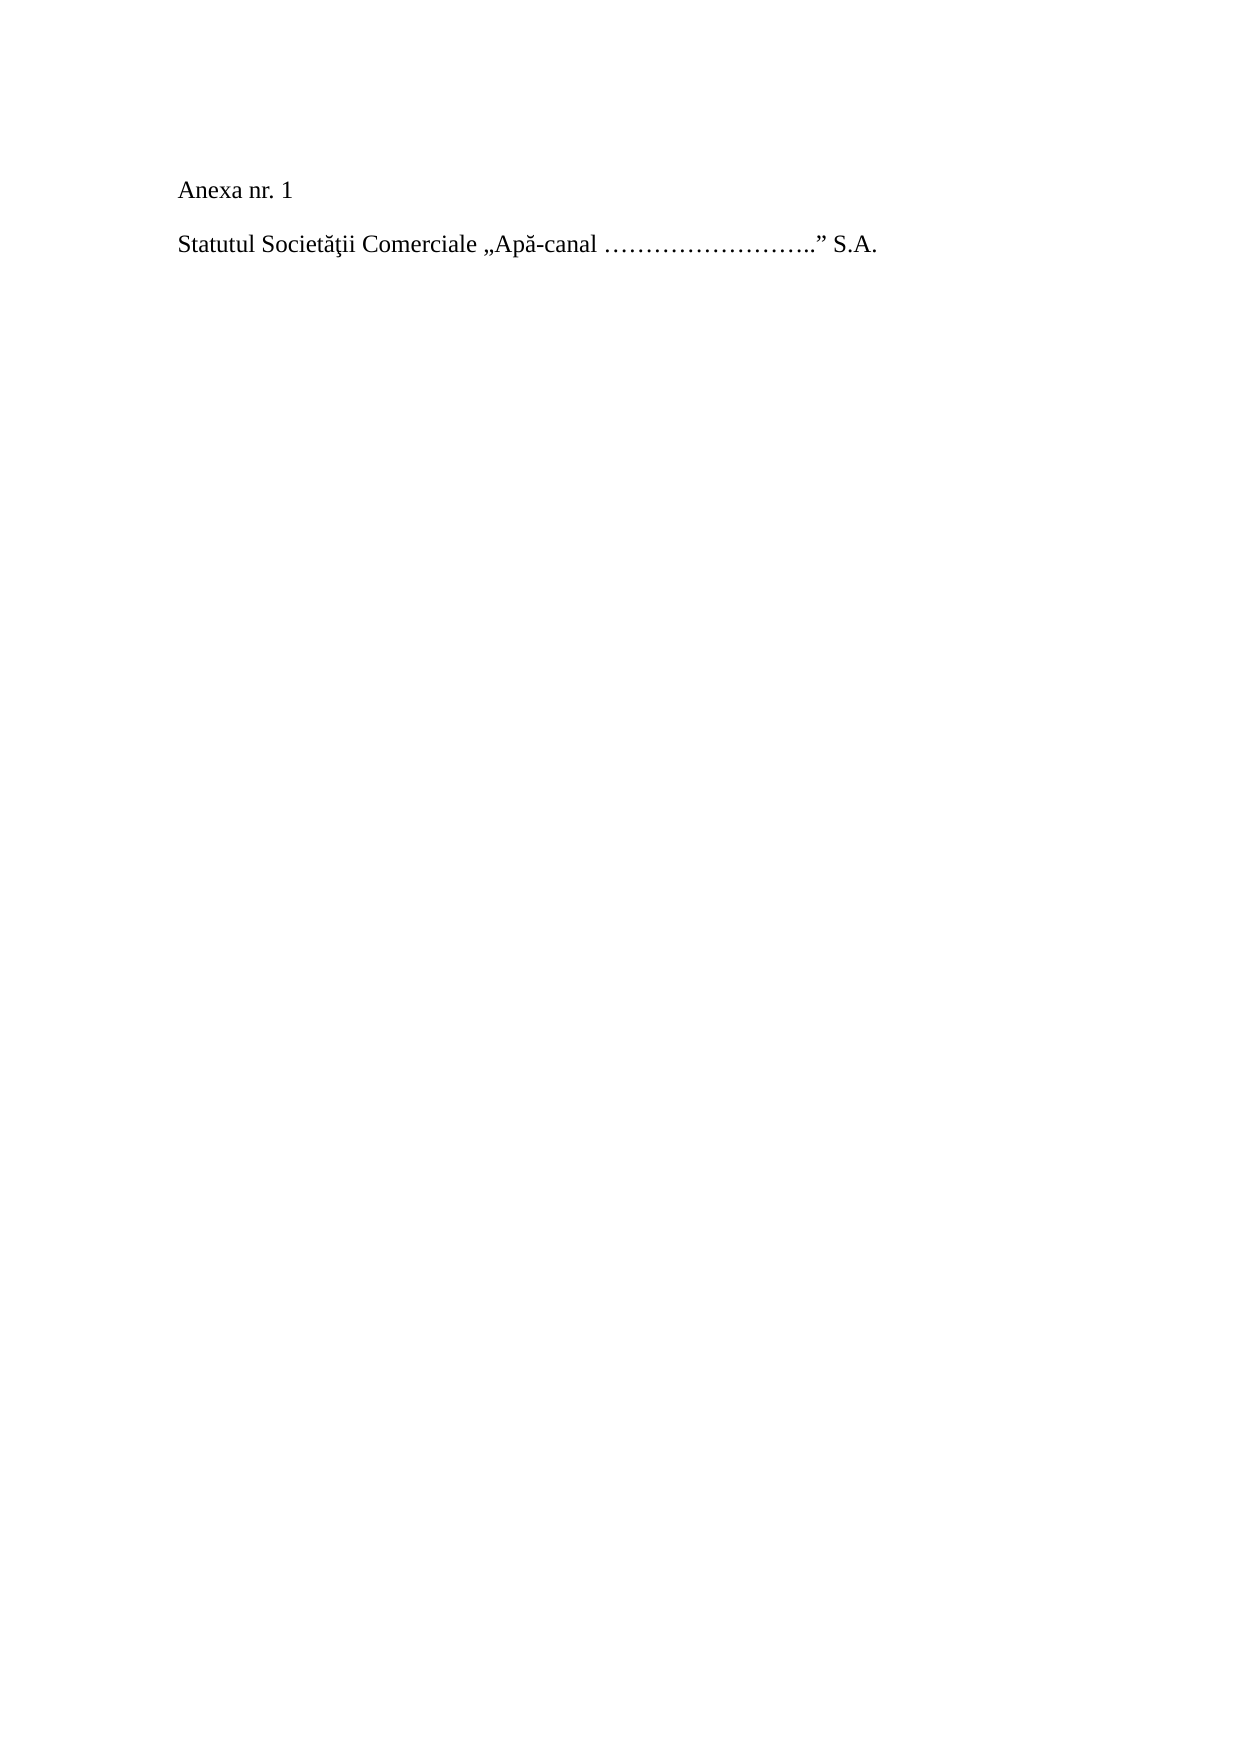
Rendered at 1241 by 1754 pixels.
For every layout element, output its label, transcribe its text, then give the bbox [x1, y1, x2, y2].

subtitle Statutul Societăţii Comerciale „Apă-canal ……………………..” S.A. [177, 229, 1152, 257]
subtitle Anexa nr. 1 [177, 175, 1152, 204]
